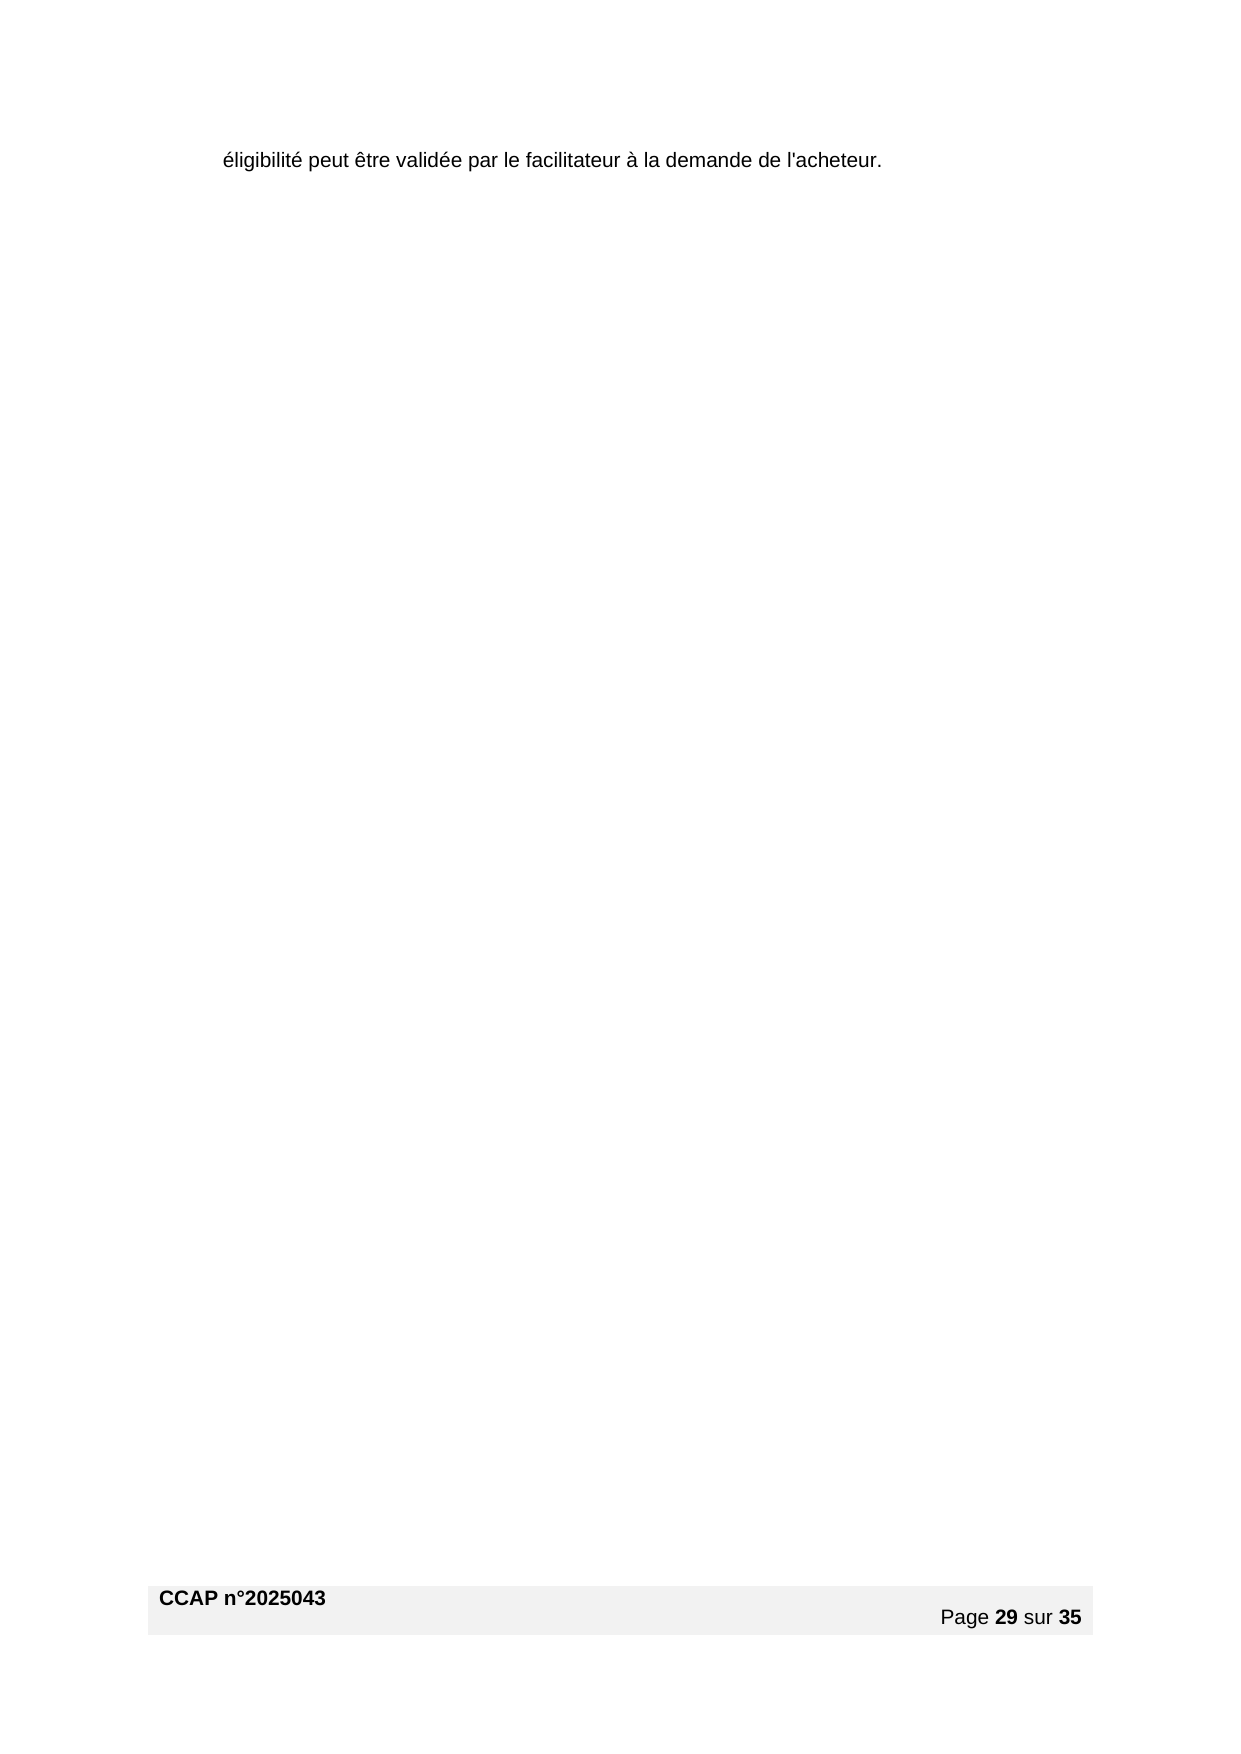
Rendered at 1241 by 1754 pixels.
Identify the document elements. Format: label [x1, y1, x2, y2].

list [185, 148, 1093, 172]
